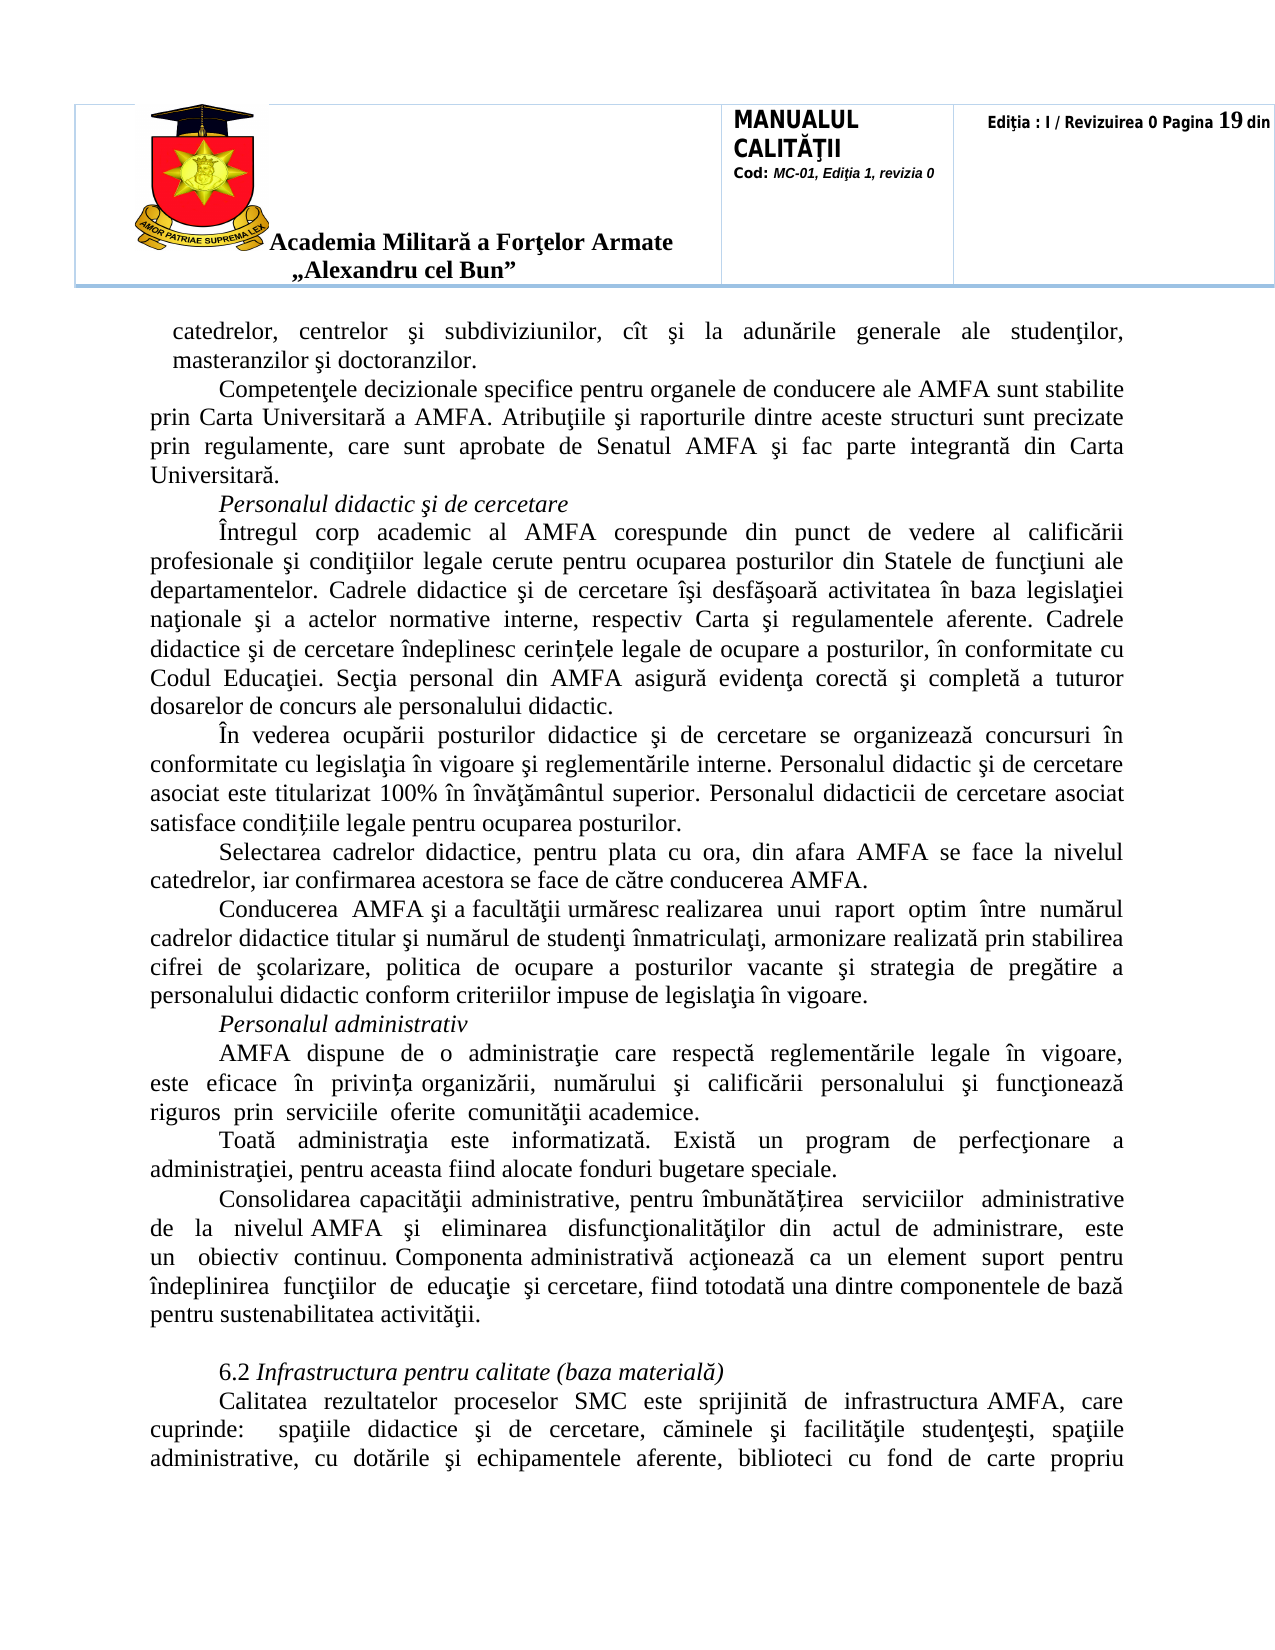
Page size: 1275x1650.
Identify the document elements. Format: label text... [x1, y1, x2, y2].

text AMFA dispune de o administraţie care respectă reglementările legale în vigoare, este eficace în privința organizării, numărului şi calificării personalului şi funcţionează riguros prin serviciile oferite comunităţii academice. [150, 1038, 1125, 1126]
text Întregul corp academic al AMFA corespunde din punct de vedere al calificării profesionale şi condiţiilor legale cerute pentru ocuparea posturilor din Statele de funcţiuni ale departamentelor. Cadrele didactice şi de cercetare îşi desfăşoară activitatea în baza legislaţiei naţionale şi a actelor normative interne, respectiv Carta şi regulamentele aferente. Cadrele didactice şi de cercetare îndeplinesc cerințele legale de ocupare a posturilor, în conformitate cu Codul Educaţiei. Secţia personal din AMFA asigură evidenţa corectă şi completă a tuturor dosarelor de concurs ale personalului didactic. [150, 517, 1125, 720]
text Selectarea cadrelor didactice, pentru plata cu ora, din afara AMFA se face la nivelul catedrelor, iar confirmarea acestora se face de către conducerea AMFA. [150, 837, 1125, 894]
text Consolidarea capacităţii administrative, pentru îmbunătățirea serviciilor administrative de la nivelul AMFA şi eliminarea disfuncţionalităţilor din actul de administrare, este un obiectiv continuu. Componenta administrativă acţionează ca un element suport pentru îndeplinirea funcţiilor de educaţie şi cercetare, fiind totodată una dintre componentele de bază pentru sustenabilitatea activităţii. [150, 1183, 1125, 1328]
text Competenţele decizionale specifice pentru organele de conducere ale AMFA sunt stabilite prin Carta Universitară a AMFA. Atribuţiile şi raporturile dintre aceste structuri sunt precizate prin regulamente, care sunt aprobate de Senatul AMFA şi fac parte integrantă din Carta Universitară. [150, 374, 1125, 489]
text Personalul administrativ [150, 1009, 1125, 1038]
text În vederea ocupării posturilor didactice şi de cercetare se organizează concursuri în conformitate cu legislaţia în vigoare şi reglementările interne. Personalul didactic şi de cercetare asociat este titularizat 100% în învăţământul superior. Personalul didacticii de cercetare asociat satisface condițiile legale pentru ocuparea posturilor. [150, 720, 1125, 837]
text 6.2 Infrastructura pentru calitate (baza materială) [150, 1357, 1125, 1386]
text Toată administraţia este informatizată. Există un program de perfecţionare a administraţiei, pentru aceasta fiind alocate fonduri bugetare speciale. [150, 1126, 1125, 1183]
picture [134, 104, 269, 251]
text Conducerea AMFA şi a facultăţii urmăresc realizarea unui raport optim între numărul cadrelor didactice titular şi numărul de studenţi înmatriculaţi, armonizare realizată prin stabilirea cifrei de şcolarizare, politica de ocupare a posturilor vacante şi strategia de pregătire a personalului didactic conform criteriilor impuse de legislaţia în vigoare. [150, 894, 1125, 1009]
text Personalul didactic şi de cercetare [150, 489, 1125, 517]
